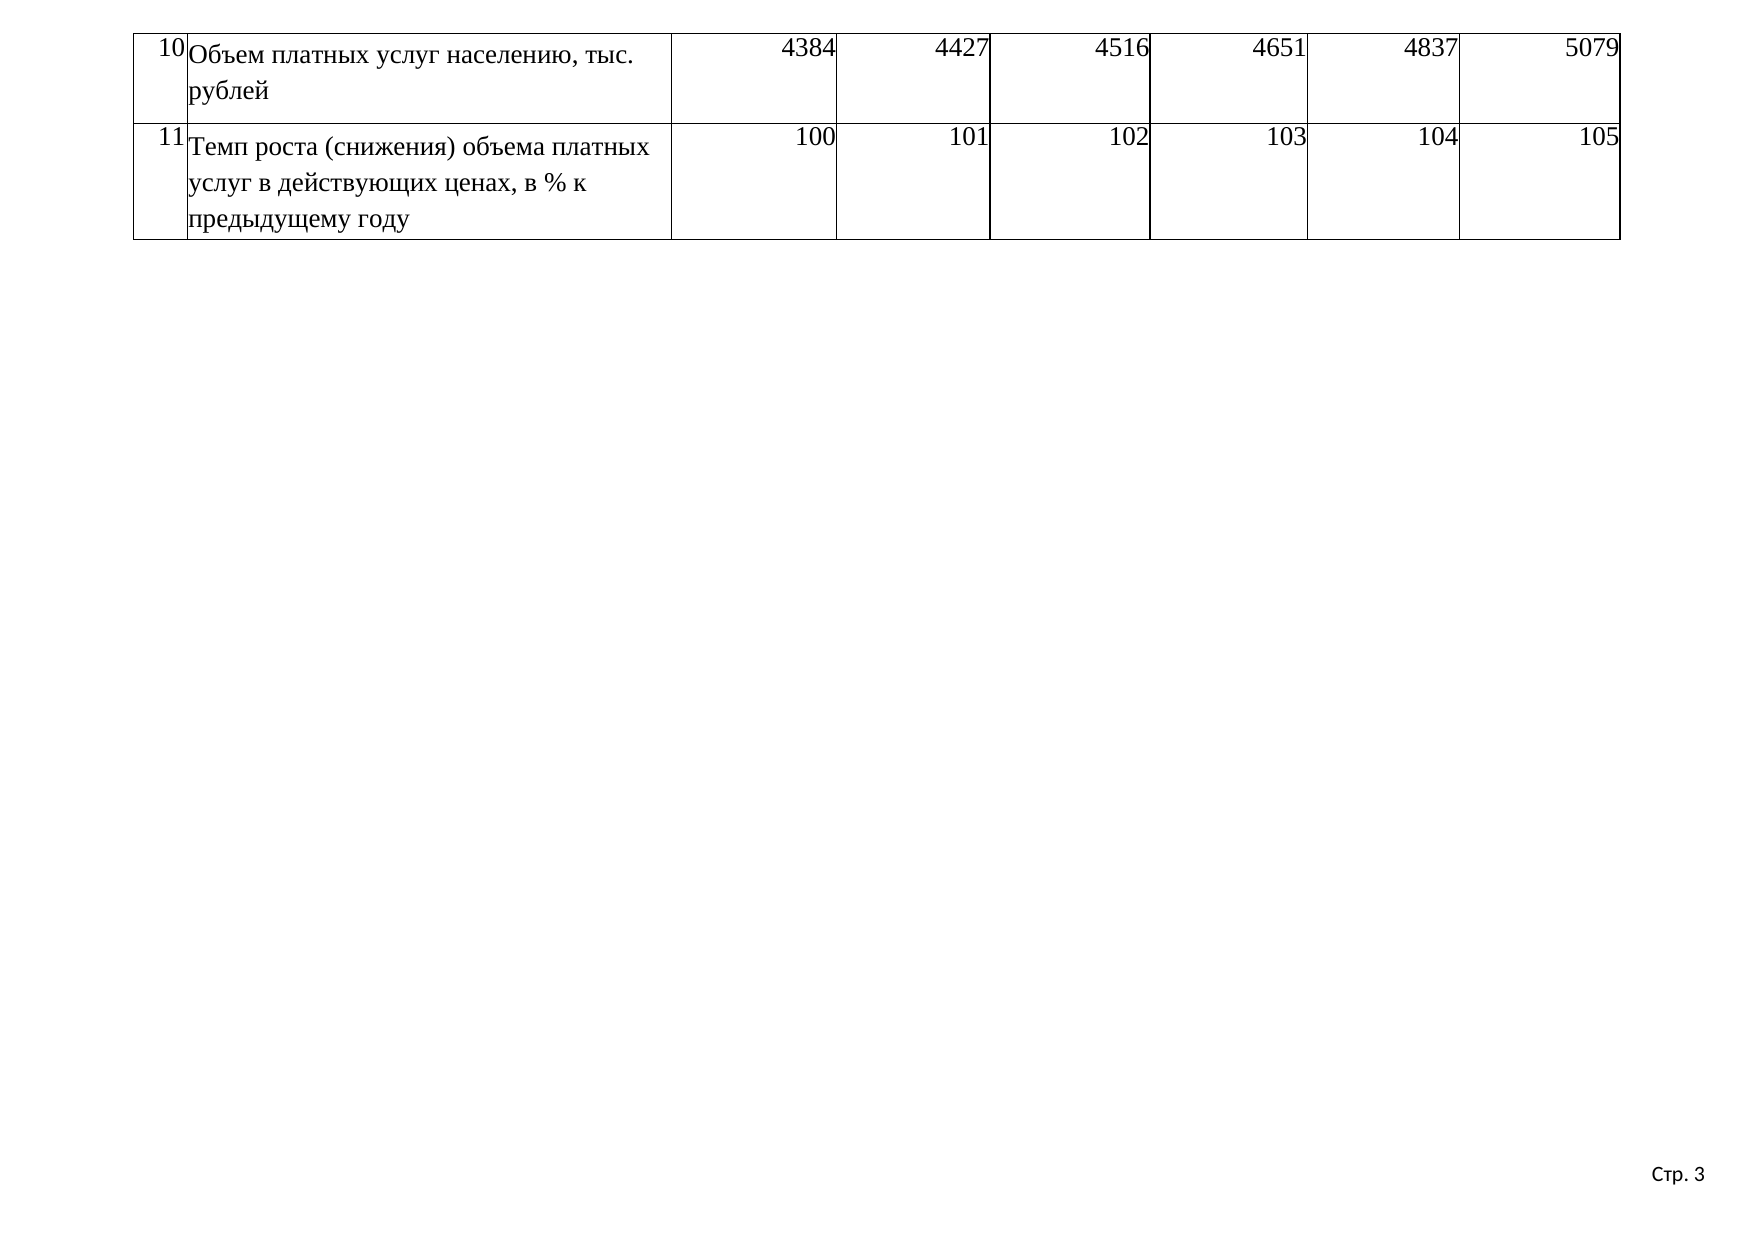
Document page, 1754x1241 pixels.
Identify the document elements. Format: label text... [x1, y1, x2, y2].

table_cell 105 [1460, 124, 1619, 238]
table_cell 104 [1308, 124, 1459, 238]
table_cell 11 [134, 124, 187, 238]
table_cell 4516 [991, 34, 1149, 123]
table_cell 4651 [1151, 34, 1307, 123]
table_cell 10 [134, 34, 187, 123]
table_cell Объем платных услуг населению, тыс. рублей [188, 34, 671, 123]
table_cell 4427 [837, 34, 989, 123]
table_cell 5079 [1460, 34, 1619, 123]
table_cell 102 [991, 124, 1149, 238]
table_cell 101 [837, 124, 989, 238]
table_cell 4837 [1308, 34, 1459, 123]
table_cell Темп роста (снижения) объема платных услуг в действующих ценах, в % к предыдущему году [188, 124, 671, 238]
table_cell 100 [672, 124, 836, 238]
table_cell 4384 [672, 34, 836, 123]
table_cell 103 [1151, 124, 1307, 238]
